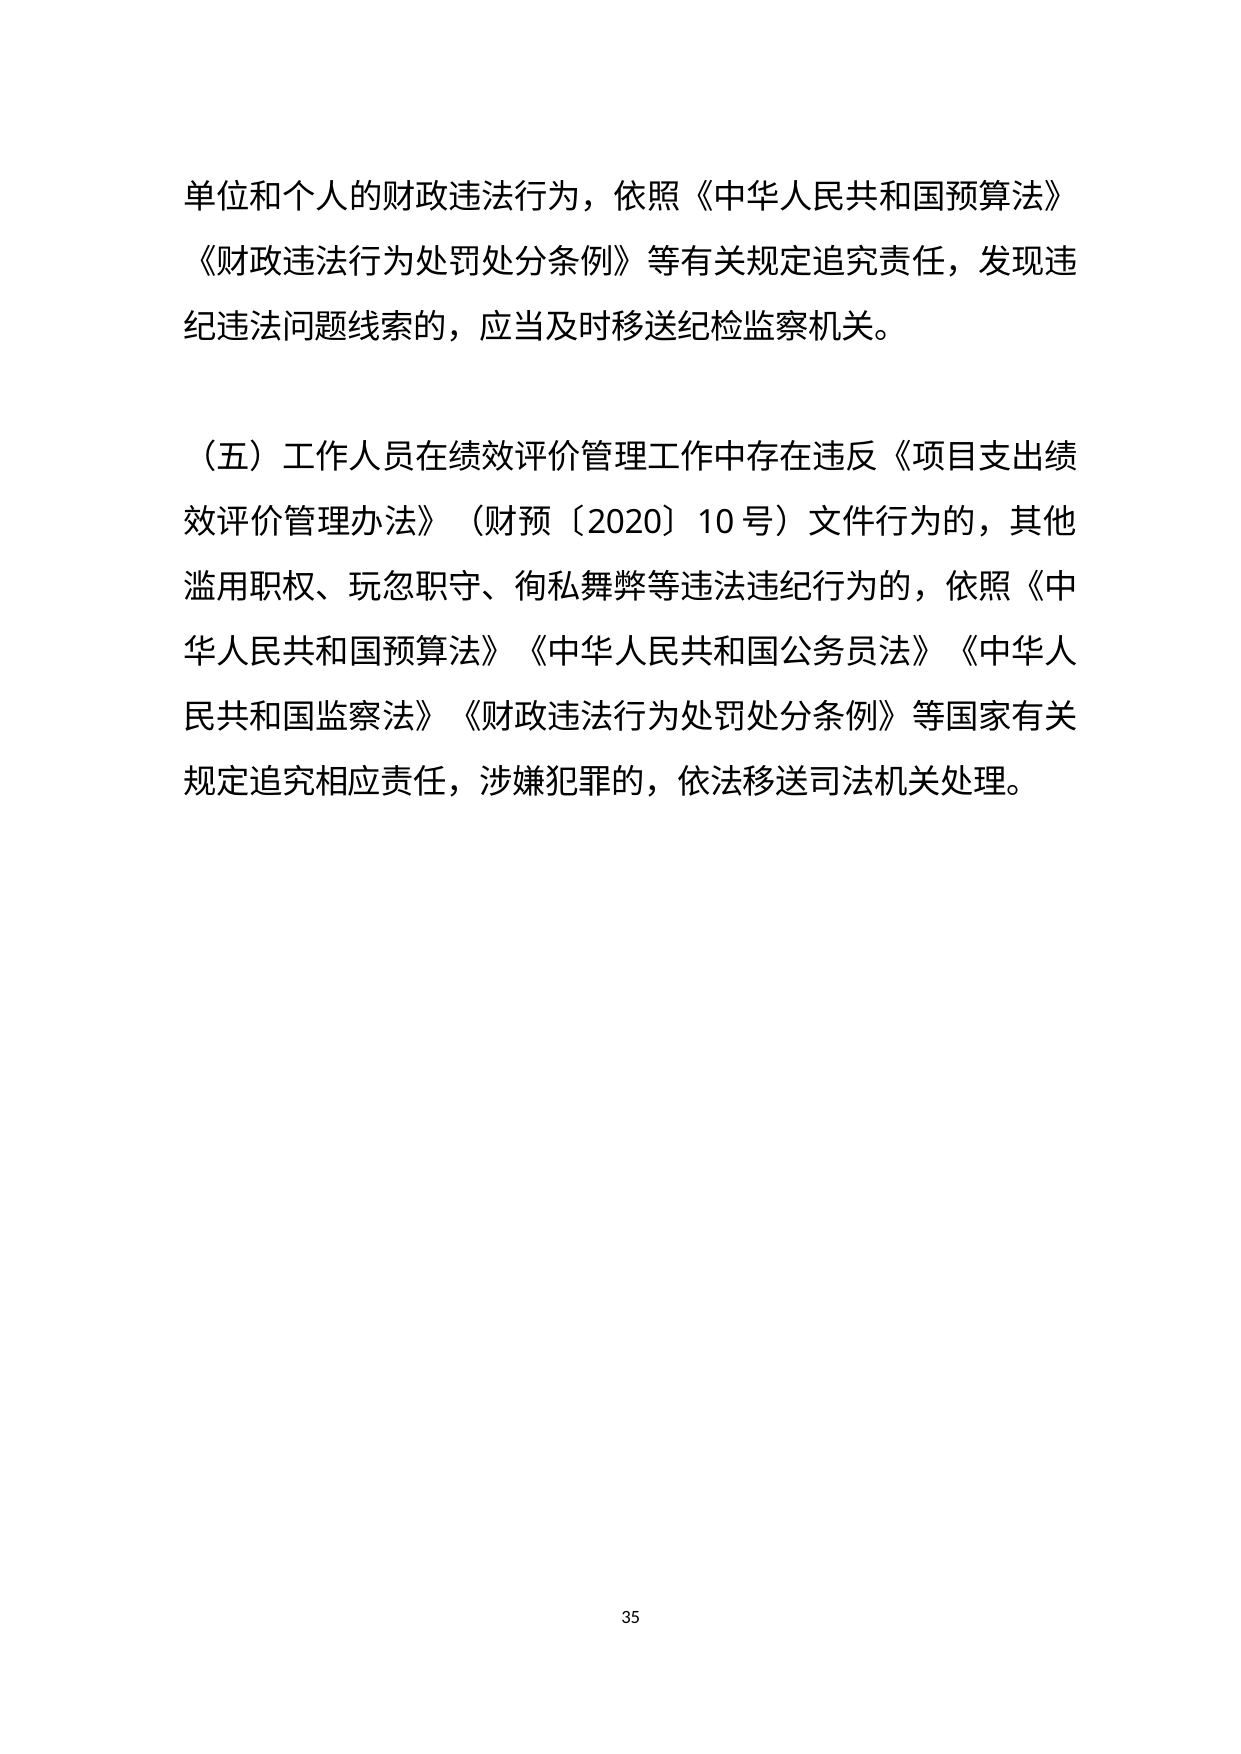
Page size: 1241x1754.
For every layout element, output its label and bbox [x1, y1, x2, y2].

text [183, 162, 1078, 812]
